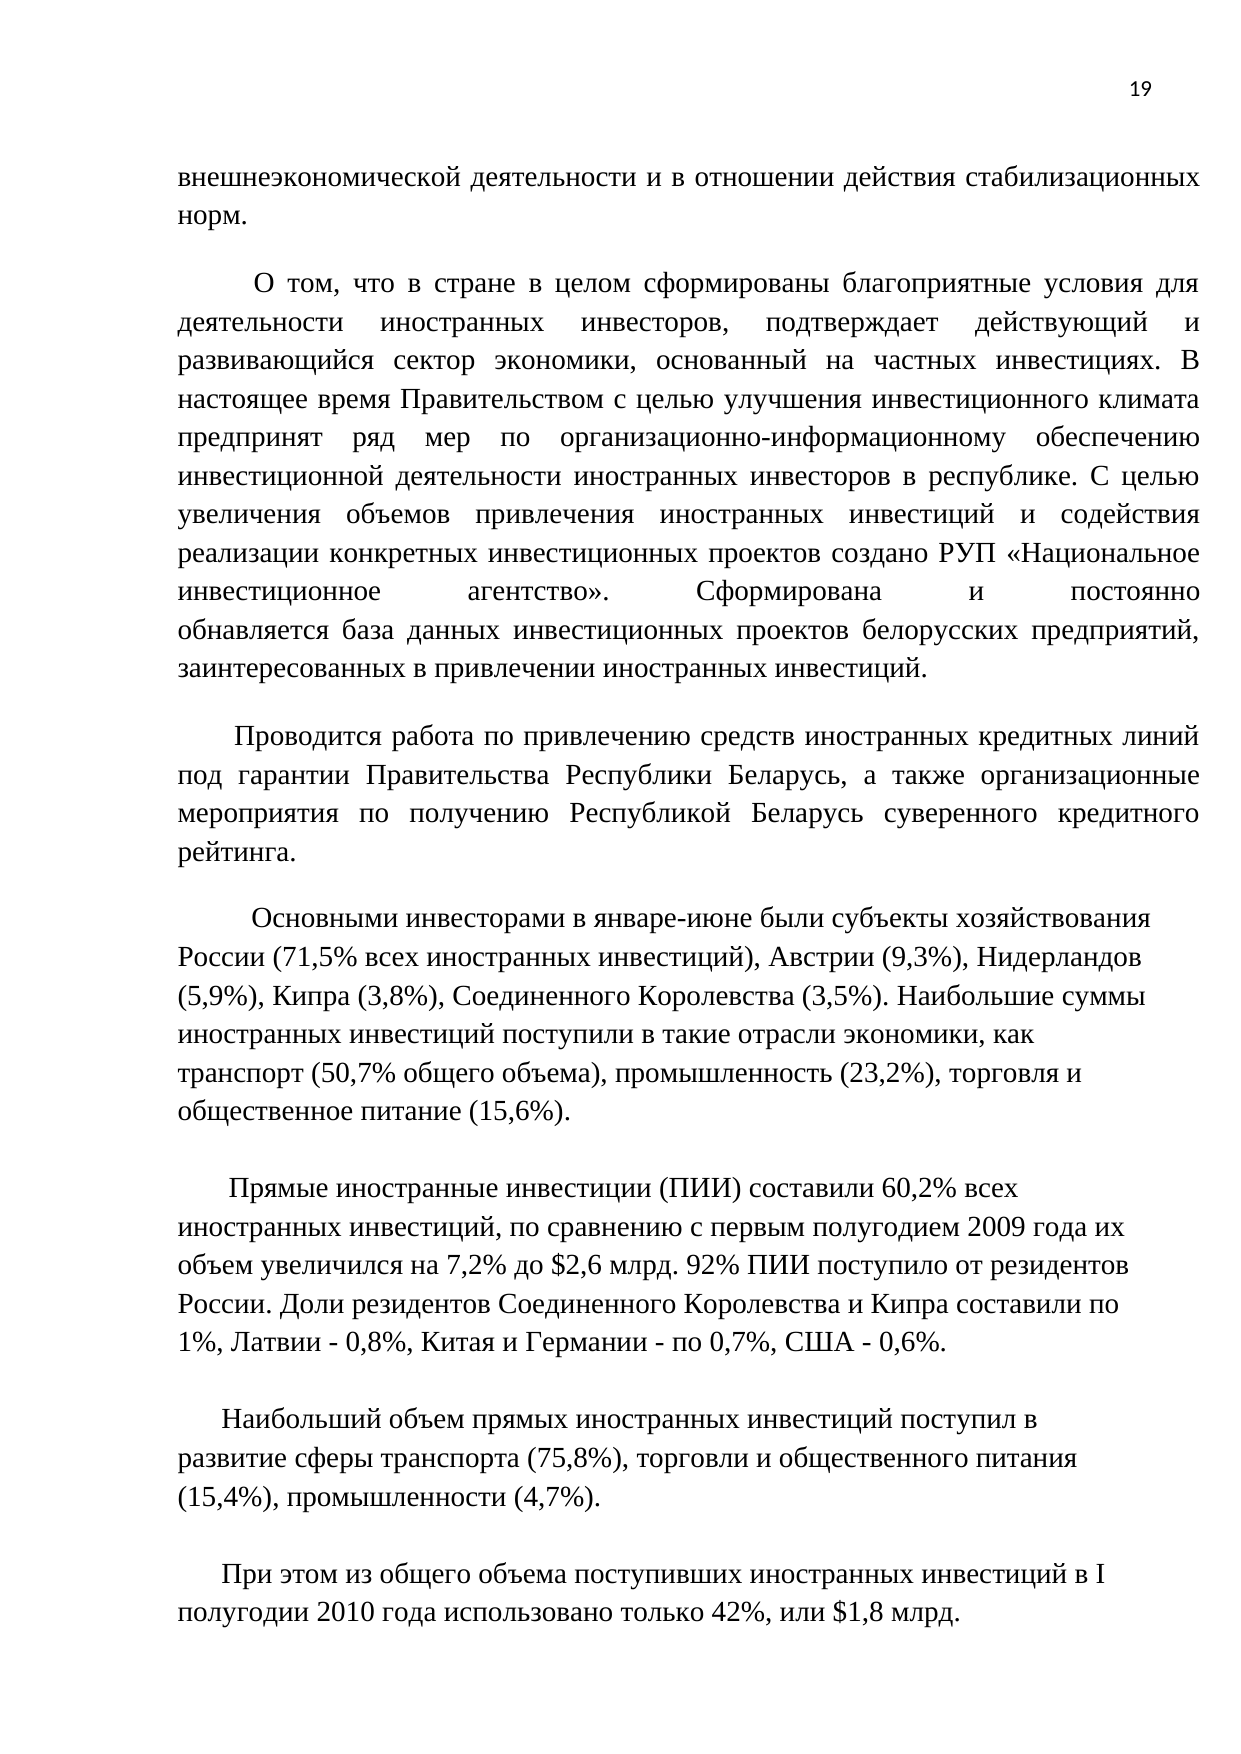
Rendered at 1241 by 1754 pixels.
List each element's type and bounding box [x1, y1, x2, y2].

text [177, 901, 1152, 1628]
table_header [177, 130, 1201, 871]
